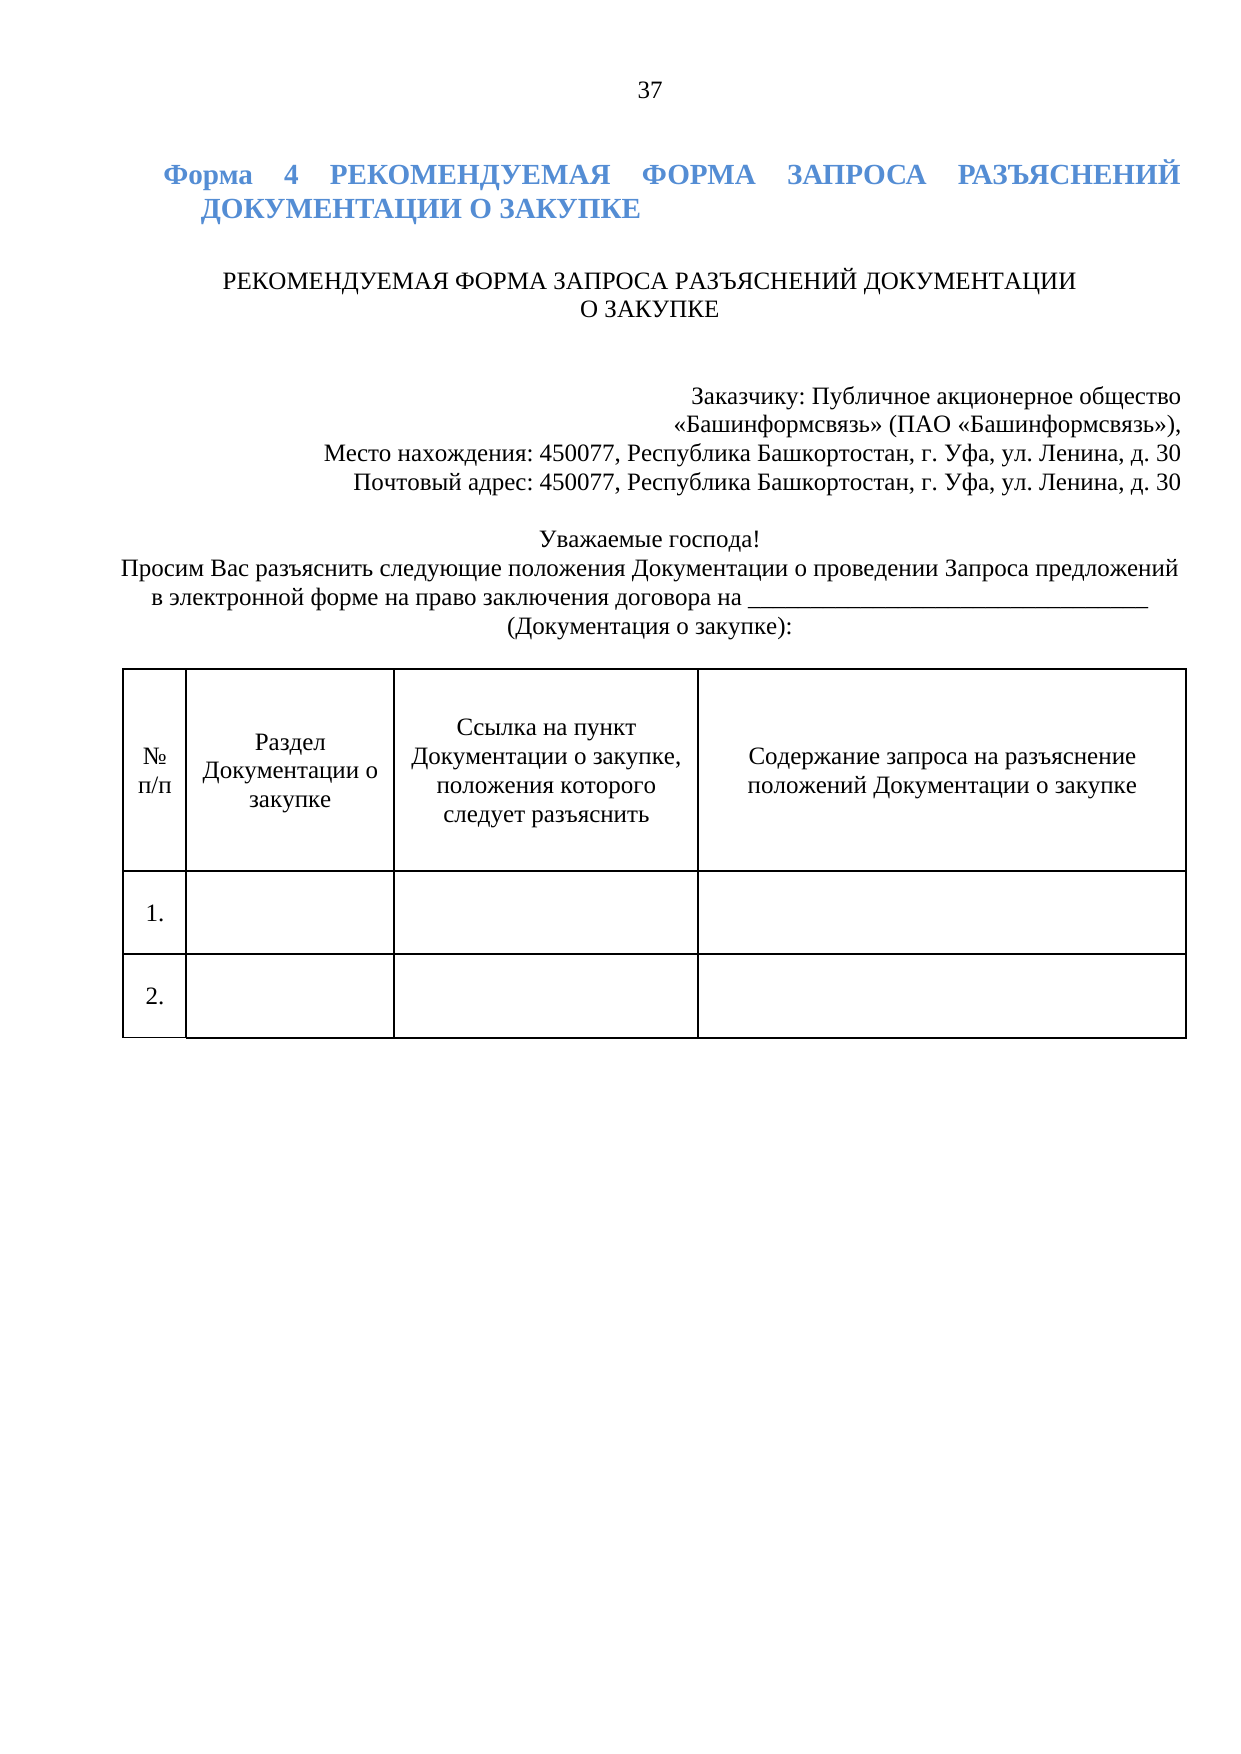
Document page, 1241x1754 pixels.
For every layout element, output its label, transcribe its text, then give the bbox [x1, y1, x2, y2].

text Почтовый адрес: 450077, Республика Башкортостан, г. Уфа, ул. Ленина, д. 30 [118, 467, 1181, 496]
text «Башинформсвязь» (ПАО «Башинформсвязь»), [118, 409, 1181, 438]
table_header № п/п [124, 670, 185, 870]
table_cell [395, 955, 697, 1037]
table_header Ссылка на пункт Документации о закупке, положения которого следует разъяснить [395, 670, 697, 870]
text О ЗАКУПКЕ [118, 294, 1181, 323]
table_header Содержание запроса на разъяснение положений Документации о закупке [699, 670, 1185, 870]
table_cell [187, 955, 393, 1037]
text РЕКОМЕНДУЕМАЯ ФОРМА ЗАПРОСА РАЗЪЯСНЕНИЙ ДОКУМЕНТАЦИИ [118, 266, 1181, 294]
text Место нахождения: 450077, Республика Башкортостан, г. Уфа, ул. Ленина, д. 30 [118, 438, 1181, 467]
text Форма 4 РЕКОМЕНДУЕМАЯ ФОРМА ЗАПРОСА РАЗЪЯСНЕНИЙ ДОКУМЕНТАЦИИ О ЗАКУПКЕ [163, 157, 1181, 224]
table_header Раздел Документации о закупке [187, 670, 393, 870]
table_cell 2. [124, 955, 185, 1037]
table_cell [187, 872, 393, 953]
text Уважаемые господа! [118, 524, 1181, 553]
text Просим Вас разъяснить следующие положения Документации о проведении Запроса предложений в электронной форме на право заключения договора на ________________________________ (Документация о закупке): [118, 553, 1181, 639]
table_cell [699, 955, 1185, 1037]
table_cell [699, 872, 1185, 953]
table_cell 1. [124, 872, 185, 953]
text Заказчику: Публичное акционерное общество [118, 381, 1181, 409]
table_cell [395, 872, 697, 953]
